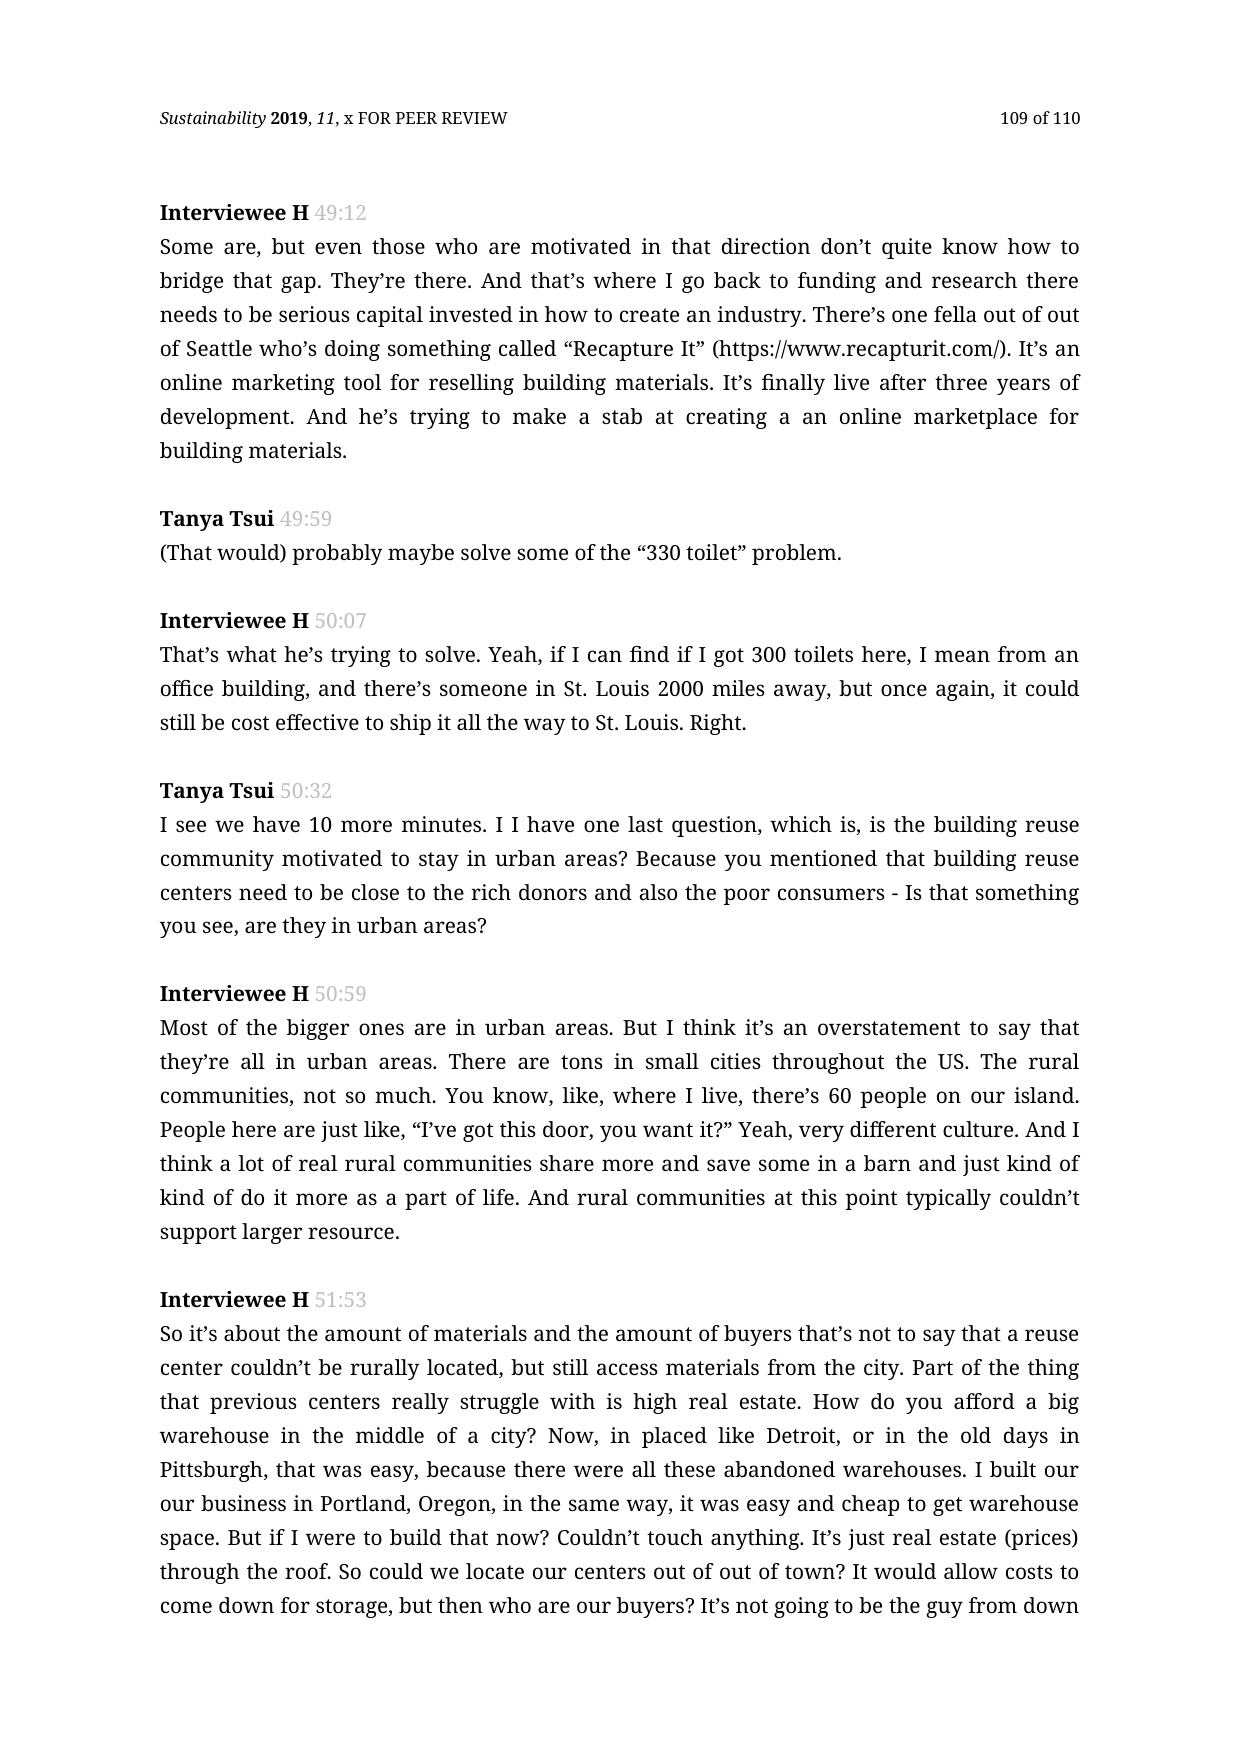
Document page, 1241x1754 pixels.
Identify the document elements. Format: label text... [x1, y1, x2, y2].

text Interviewee H 50:07 [159, 603, 1081, 637]
text Some are, but even those who are motivated in that direction don’t quite know how to bridge that gap. They’re there. And that’s where I go back to funding and research there needs to be serious capital invested in how to create an industry. There’s one fella out of out of Seattle who’s doing something called “Recapture It” (https://www.recapturit.com/). It’s an online marketing tool for reselling building materials. It’s finally live after three years of development. And he’s trying to make a stab at creating a an online marketplace for building materials. [159, 230, 1081, 467]
text (That would) probably maybe solve some of the “330 toilet” problem. [159, 535, 1081, 569]
text That’s what he’s trying to solve. Yeah, if I can find if I got 300 toilets here, I mean from an office building, and there’s someone in St. Louis 2000 miles away, but once again, it could still be cost effective to ship it all the way to St. Louis. Right. [159, 637, 1081, 739]
text Most of the bigger ones are in urban areas. But I think it’s an overstatement to say that they’re all in urban areas. There are tons in small cities throughout the US. The rural communities, not so much. You know, like, where I live, there’s 60 people on our island. People here are just like, “I’ve got this door, you want it?” Yeah, very different culture. And I think a lot of real rural communities share more and save some in a barn and just kind of kind of do it more as a part of life. And rural communities at this point typically couldn’t support larger resource. [159, 1011, 1081, 1248]
text Tanya Tsui 50:32 [159, 773, 1081, 807]
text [159, 1316, 1081, 1622]
text I see we have 10 more minutes. I I have one last question, which is, is the building reuse community motivated to stay in urban areas? Because you mentioned that building reuse centers need to be close to the rich donors and also the poor consumers - Is that something you see, are they in urban areas? [159, 807, 1081, 943]
text Interviewee H 49:12 [159, 196, 1081, 230]
text Tanya Tsui 49:59 [159, 501, 1081, 535]
text Interviewee H 51:53 [159, 1282, 1081, 1316]
text Interviewee H 50:59 [159, 977, 1081, 1011]
